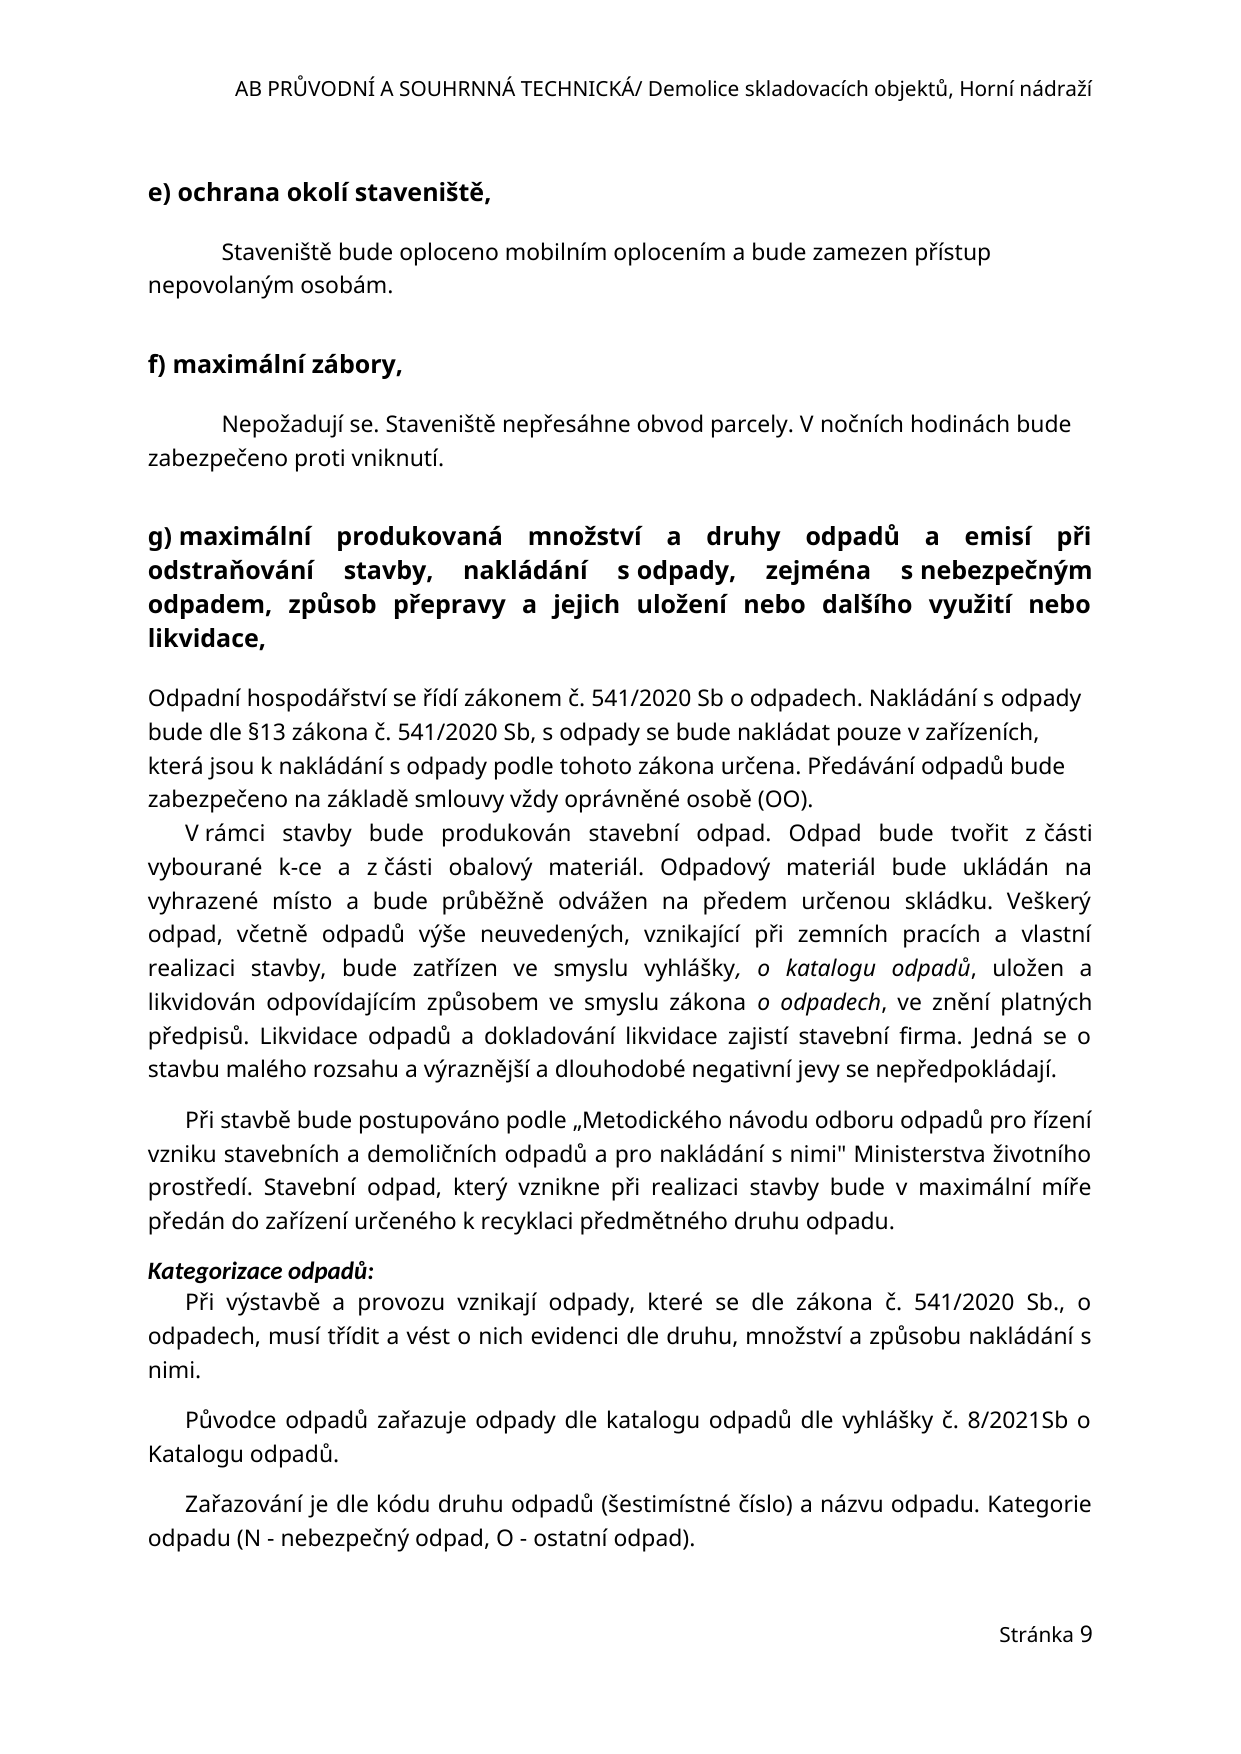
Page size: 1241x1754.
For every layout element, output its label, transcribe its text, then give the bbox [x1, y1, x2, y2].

text e) ochrana okolí staveniště, [148, 174, 1093, 209]
text V rámci stavby bude produkován stavební odpad. Odpad bude tvořit z části vybourané k-ce a z části obalový materiál. Odpadový materiál bude ukládán na vyhrazené místo a bude průběžně odvážen na předem určenou skládku. Veškerý odpad, včetně odpadů výše neuvedených, vznikající při zemních pracích a vlastní realizaci stavby, bude zatřízen ve smyslu vyhlášky, o katalogu odpadů, uložen a likvidován odpovídajícím způsobem ve smyslu zákona o odpadech, ve znění platných předpisů. Likvidace odpadů a dokladování likvidace zajistí stavební firma. Jedná se o stavbu malého rozsahu a výraznější a dlouhodobé negativní jevy se nepředpokládají. [148, 817, 1093, 1085]
text f) maximální zábory, [148, 347, 1093, 381]
text Původce odpadů zařazuje odpady dle katalogu odpadů dle vyhlášky č. 8/2021Sb o Katalogu odpadů. [148, 1404, 1093, 1469]
text Odpadní hospodářství se řídí zákonem č. 541/2020 Sb o odpadech. Nakládání s odpady bude dle §13 zákona č. 541/2020 Sb, s odpady se bude nakládat pouze v zařízeních, která jsou k nakládání s odpady podle tohoto zákona určena. Předávání odpadů bude zabezpečeno na základě smlouvy vždy oprávněné osobě (OO). [148, 682, 1093, 815]
text Při výstavbě a provozu vznikají odpady, které se dle zákona č. 541/2020 Sb., o odpadech, musí třídit a vést o nich evidenci dle druhu, množství a způsobu nakládání s nimi. [148, 1286, 1093, 1385]
text Nepožadují se. Staveniště nepřesáhne obvod parcely. V nočních hodinách bude zabezpečeno proti vniknutí. [148, 408, 1093, 473]
text Kategorizace odpadů: [148, 1256, 1093, 1286]
text g) maximální produkovaná množství a druhy odpadů a emisí při odstraňování stavby, nakládání s odpady, zejména s nebezpečným odpadem, způsob přepravy a jejich uložení nebo dalšího využití nebo likvidace, [148, 519, 1093, 655]
text Staveniště bude oploceno mobilním oplocením a bude zamezen přístup nepovolaným osobám. [148, 236, 1093, 301]
text Při stavbě bude postupováno podle „Metodického návodu odboru odpadů pro řízení vzniku stavebních a demoličních odpadů a pro nakládání s nimi" Ministerstva životního prostředí. Stavební odpad, který vznikne při realizaci stavby bude v maximální míře předán do zařízení určeného k recyklaci předmětného druhu odpadu. [148, 1104, 1093, 1236]
text Zařazování je dle kódu druhu odpadů (šestimístné číslo) a názvu odpadu. Kategorie odpadu (N - nebezpečný odpad, O - ostatní odpad). [148, 1488, 1093, 1553]
